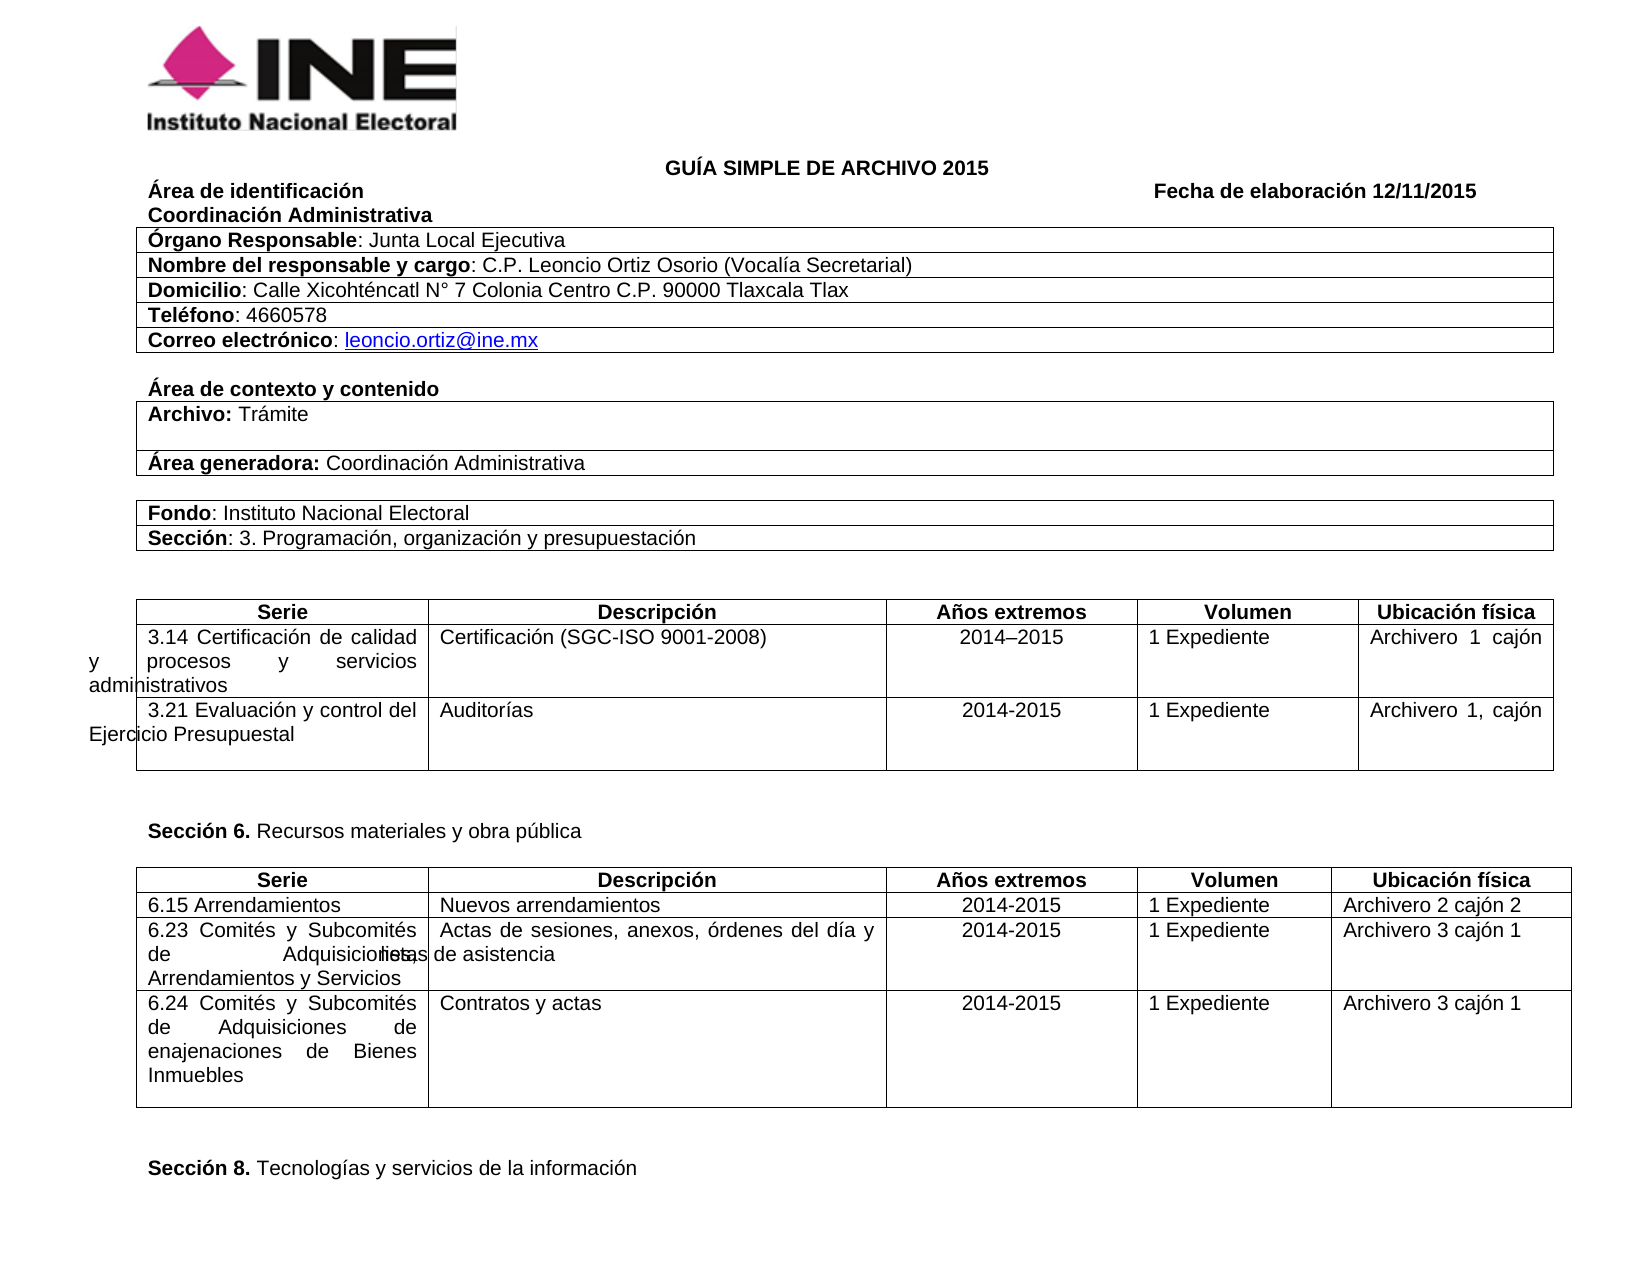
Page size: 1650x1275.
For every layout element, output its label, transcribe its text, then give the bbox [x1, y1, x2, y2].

table_cell Certificación (SGC-ISO 9001-2008) [429, 625, 886, 697]
table_cell 6.24 Comités y Subcomités de Adquisiciones de enajenaciones de Bienes Inmuebles [137, 991, 428, 1107]
table_cell 1 Expediente [1138, 698, 1358, 770]
table_header Serie [137, 600, 428, 624]
table_cell 1 Expediente [1138, 625, 1358, 697]
table_header Archivo: Trámite [137, 402, 1553, 450]
table_header Años extremos [887, 600, 1137, 624]
table_header Años extremos [887, 868, 1137, 892]
table_header Descripción [429, 600, 886, 624]
table_header Volumen [1138, 600, 1358, 624]
table_cell 1 Expediente [1138, 918, 1331, 990]
picture [147, 26, 458, 132]
table_cell Área generadora: Coordinación Administrativa [137, 451, 1553, 475]
table_header Ubicación física [1332, 868, 1571, 892]
table_cell 2014-2015 [887, 698, 1137, 770]
table_cell Contratos y actas [429, 991, 886, 1107]
table_header Ubicación física [1359, 600, 1553, 624]
text Área de identificación Fecha de elaboración 12/11/2015 [89, 179, 1506, 203]
table_header Descripción [429, 868, 886, 892]
table_cell 2014-2015 [887, 991, 1137, 1107]
table_cell Archivero 3 cajón 1 [1332, 991, 1571, 1107]
table_cell 2014–2015 [887, 625, 1137, 697]
table_cell Archivero 3 cajón 1 [1332, 918, 1571, 990]
table_cell 1 Expediente [1138, 991, 1331, 1107]
table_cell Actas de sesiones, anexos, órdenes del día y listas de asistencia [429, 918, 886, 990]
table_cell 6.23 Comités y Subcomités de Adquisiciones, Arrendamientos y Servicios [137, 918, 428, 990]
table_cell Auditorías [429, 698, 886, 770]
table_cell 1 Expediente [1138, 893, 1331, 917]
table_cell Sección: 3. Programación, organización y presupuestación [137, 526, 1553, 550]
table_cell 2014-2015 [887, 893, 1137, 917]
table_cell Archivero 1, cajón 2 [1359, 698, 1553, 770]
table_cell Archivero 2 cajón 2 [1332, 893, 1571, 917]
text Sección 6. Recursos materiales y obra pública [89, 819, 1506, 843]
table_header Volumen [1138, 868, 1331, 892]
text Sección 8. Tecnologías y servicios de la información [89, 1156, 1506, 1180]
table_cell 2014-2015 [887, 918, 1137, 990]
table_cell Teléfono: 4660578 [137, 303, 1553, 327]
table_cell Domicilio: Calle Xicohténcatl N° 7 Colonia Centro C.P. 90000 Tlaxcala Tlax [137, 278, 1553, 302]
table_header Serie [137, 868, 428, 892]
table_cell 3.21 Evaluación y control del Ejercicio Presupuestal [137, 698, 428, 770]
text Área de contexto y contenido [89, 377, 1506, 401]
table_cell Correo electrónico: leoncio.ortiz@ine.mx [137, 328, 1553, 352]
table_header Fondo: Instituto Nacional Electoral [137, 501, 1553, 525]
table_cell Archivero 1 cajón 3 [1359, 625, 1553, 697]
table_cell 3.14 Certificación de calidad y procesos y servicios administrativos [137, 625, 428, 697]
text GUÍA SIMPLE DE ARCHIVO 2015 [148, 155, 1506, 179]
table_header Órgano Responsable: Junta Local Ejecutiva [137, 228, 1553, 252]
table_cell Nombre del responsable y cargo: C.P. Leoncio Ortiz Osorio (Vocalía Secretarial) [137, 253, 1553, 277]
table_cell 6.15 Arrendamientos [137, 893, 428, 917]
table_cell Nuevos arrendamientos [429, 893, 886, 917]
text Coordinación Administrativa [89, 203, 1506, 227]
